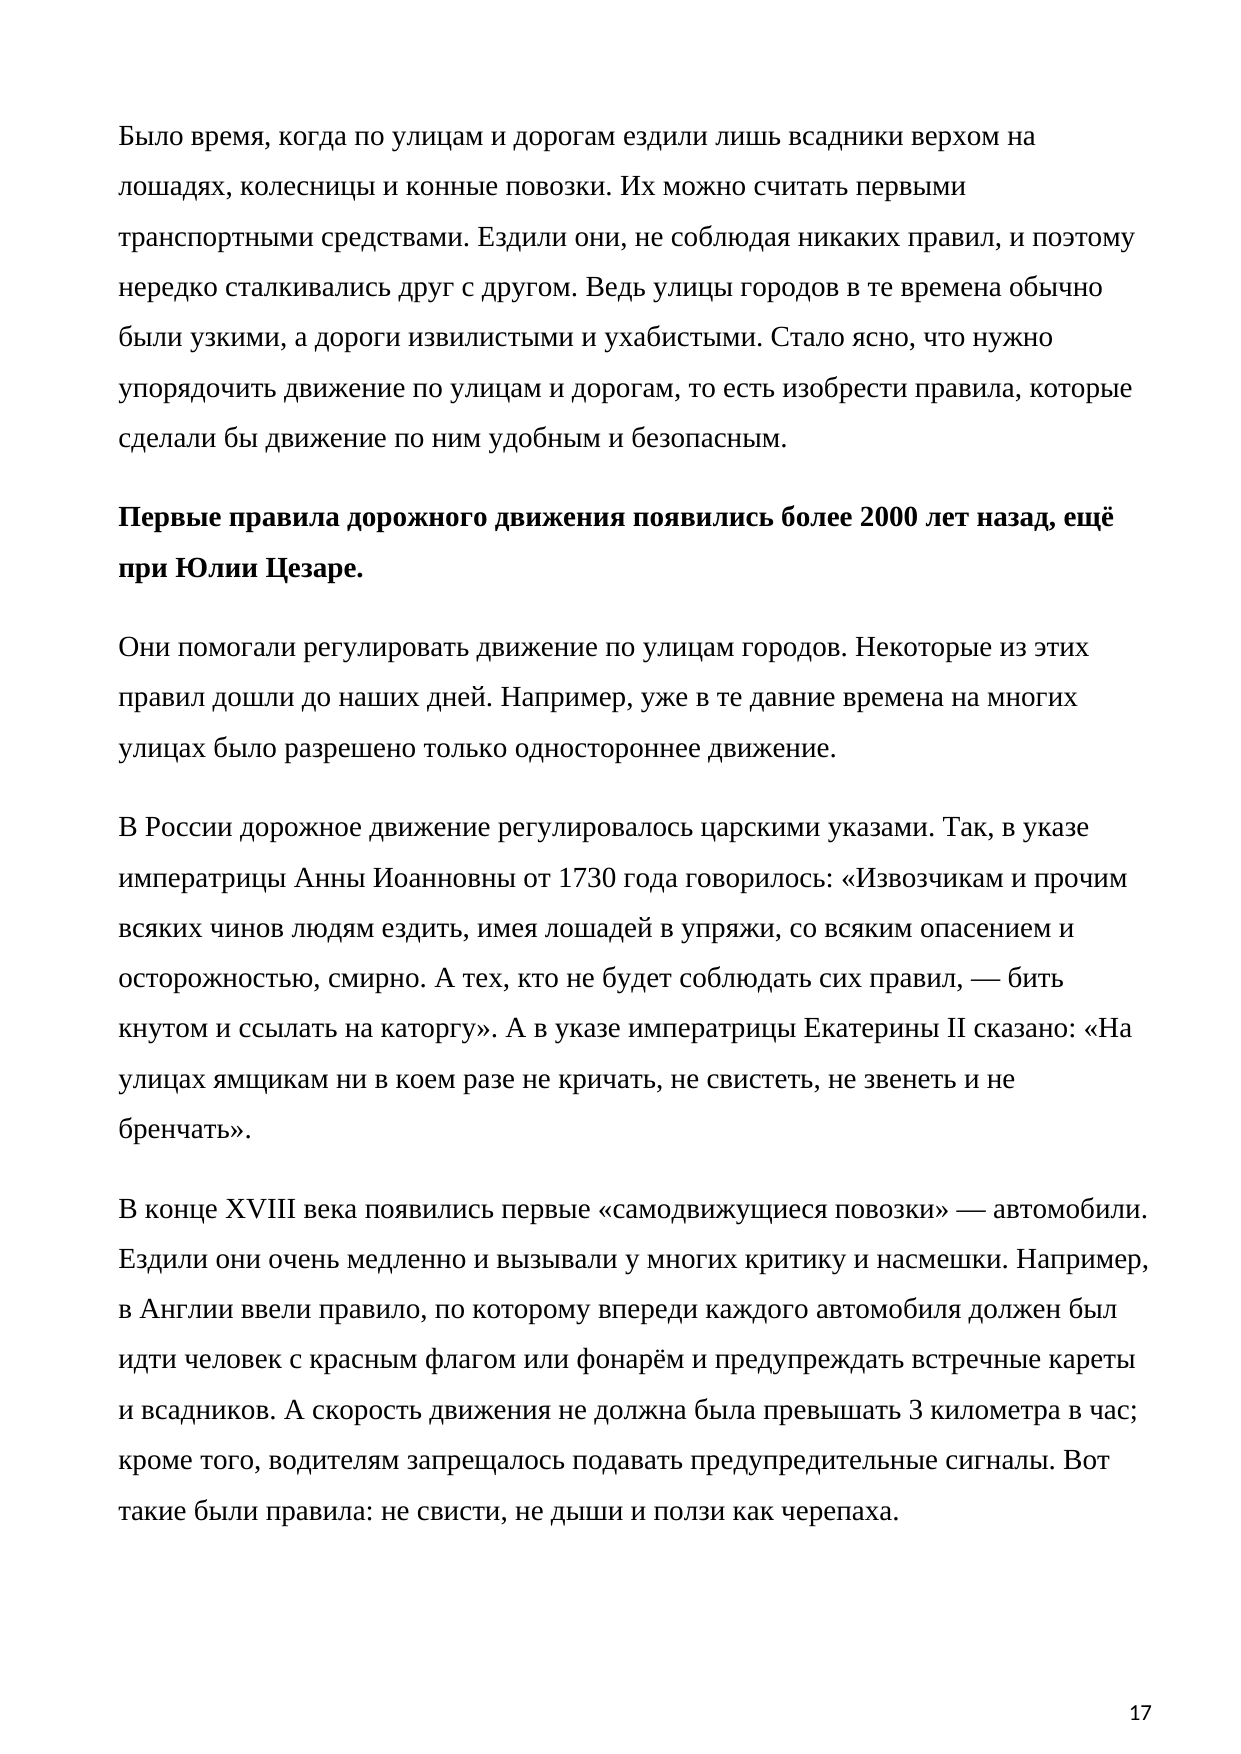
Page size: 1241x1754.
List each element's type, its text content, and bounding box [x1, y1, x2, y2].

picture [118, 118, 464, 508]
text Они помогали регулировать движение по улицам городов. Некоторые из этих правил дошли до наших дней. Например, уже в те давние времена на многих улицах было разрешено только одностороннее движение. [118, 1047, 1152, 1182]
text Первые правила дорожного движения появились более 2000 лет назад, ещё при Юлии Цезаре. [118, 918, 1152, 1002]
text В России дорожное движение регулировалось царскими указами. Так, в указе императрицы Анны Иоанновны от 1730 года говорилось: «Извозчикам и прочим всяких чинов людям ездить, имея лошадей в упряжи, со всяким опасением и осторожностью, смирно. А тех, кто не будет соблюдать сих правил, — бить кнутом и ссылать на каторгу». А в указе императрицы Екатерины II сказано: «На улицах ямщикам ни в коем разе не кричать, не свистеть, не звенеть и не бренчать». [118, 1228, 1152, 1563]
text Было время, когда по улицам и дорогам ездили лишь всадники верхом на лошадях, колесницы и конные повозки. Их можно считать первыми транспортными средствами. Ездили они, не соблюдая никаких правил, и поэтому нередко сталкивались друг с другом. Ведь улицы городов в те времена обычно были узкими, а дороги извилистыми и ухабистыми. Стало ясно, что нужно упорядочить движение по улицам и дорогам, то есть изобрести правила, которые сделали бы движение по ним удобным и безопасным. [118, 536, 1152, 872]
